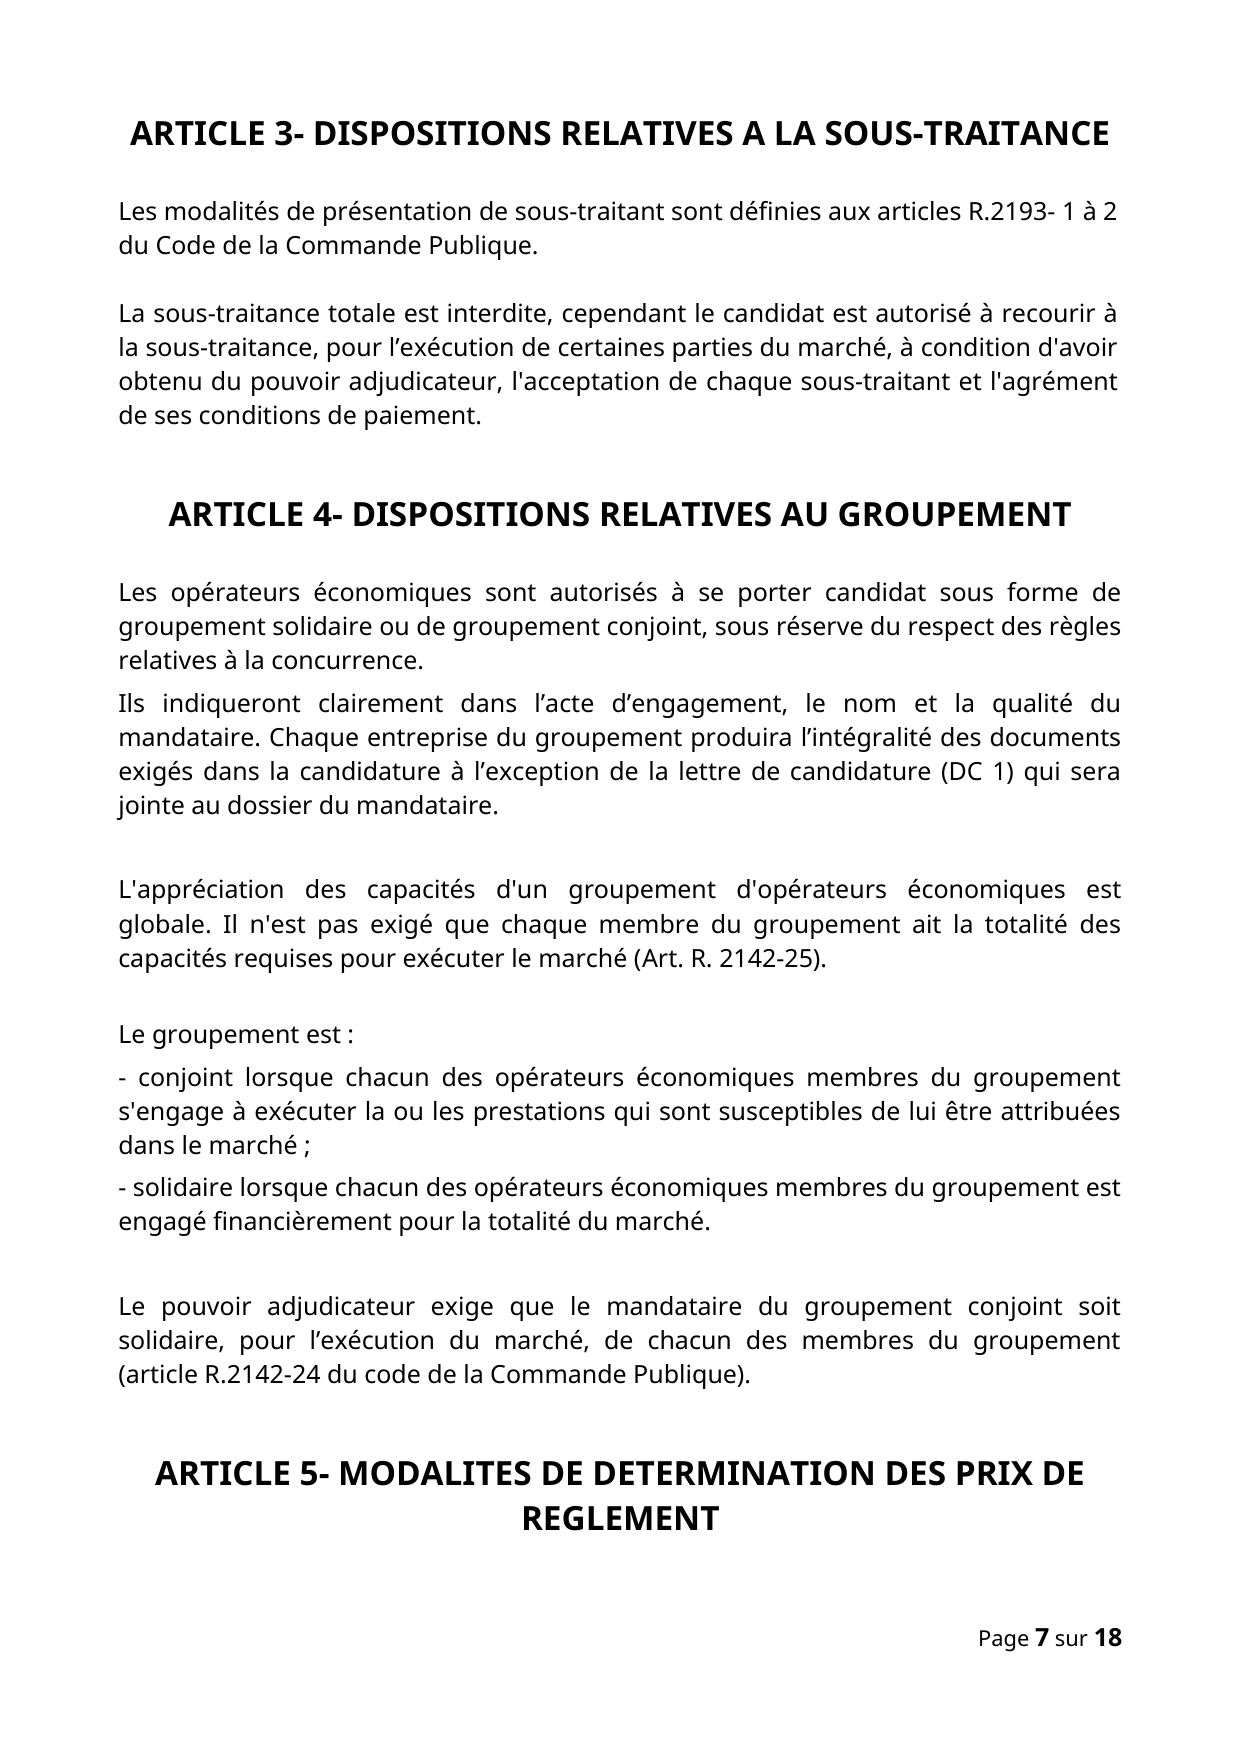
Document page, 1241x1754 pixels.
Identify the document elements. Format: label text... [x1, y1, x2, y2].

text La sous-traitance totale est interdite, cependant le candidat est autorisé à recourir à la sous-traitance, pour l’exécution de certaines parties du marché, à condition d'avoir obtenu du pouvoir adjudicateur, l'acceptation de chaque sous-traitant et l'agrément de ses conditions de paiement. [118, 296, 1119, 432]
text Le pouvoir adjudicateur exige que le mandataire du groupement conjoint soit solidaire, pour l’exécution du marché, de chacun des membres du groupement (article R.2142-24 du code de la Commande Publique). [118, 1288, 1122, 1391]
subtitle ARTICLE 3- DISPOSITIONS RELATIVES A LA SOUS-TRAITANCE [118, 110, 1122, 155]
text Le groupement est : [118, 1017, 1122, 1051]
text L'appréciation des capacités d'un groupement d'opérateurs économiques est globale. Il n'est pas exigé que chaque membre du groupement ait la totalité des capacités requises pour exécuter le marché (Art. R. 2142-25). [118, 872, 1122, 974]
subtitle ARTICLE 5- MODALITES DE DETERMINATION DES PRIX DE REGLEMENT [118, 1450, 1122, 1541]
text - solidaire lorsque chacun des opérateurs économiques membres du groupement est engagé financièrement pour la totalité du marché. [118, 1170, 1122, 1238]
text Les modalités de présentation de sous-traitant sont définies aux articles R.2193- 1 à 2 du Code de la Commande Publique. [118, 193, 1122, 262]
text - conjoint lorsque chacun des opérateurs économiques membres du groupement s'engage à exécuter la ou les prestations qui sont susceptibles de lui être attribuées dans le marché ; [118, 1059, 1122, 1161]
text Ils indiqueront clairement dans l’acte d’engagement, le nom et la qualité du mandataire. Chaque entreprise du groupement produira l’intégralité des documents exigés dans la candidature à l’exception de la lettre de candidature (DC 1) qui sera jointe au dossier du mandataire. [118, 685, 1122, 821]
text Les opérateurs économiques sont autorisés à se porter candidat sous forme de groupement solidaire ou de groupement conjoint, sous réserve du respect des règles relatives à la concurrence. [118, 575, 1122, 677]
subtitle ARTICLE 4- DISPOSITIONS RELATIVES AU GROUPEMENT [118, 491, 1122, 536]
